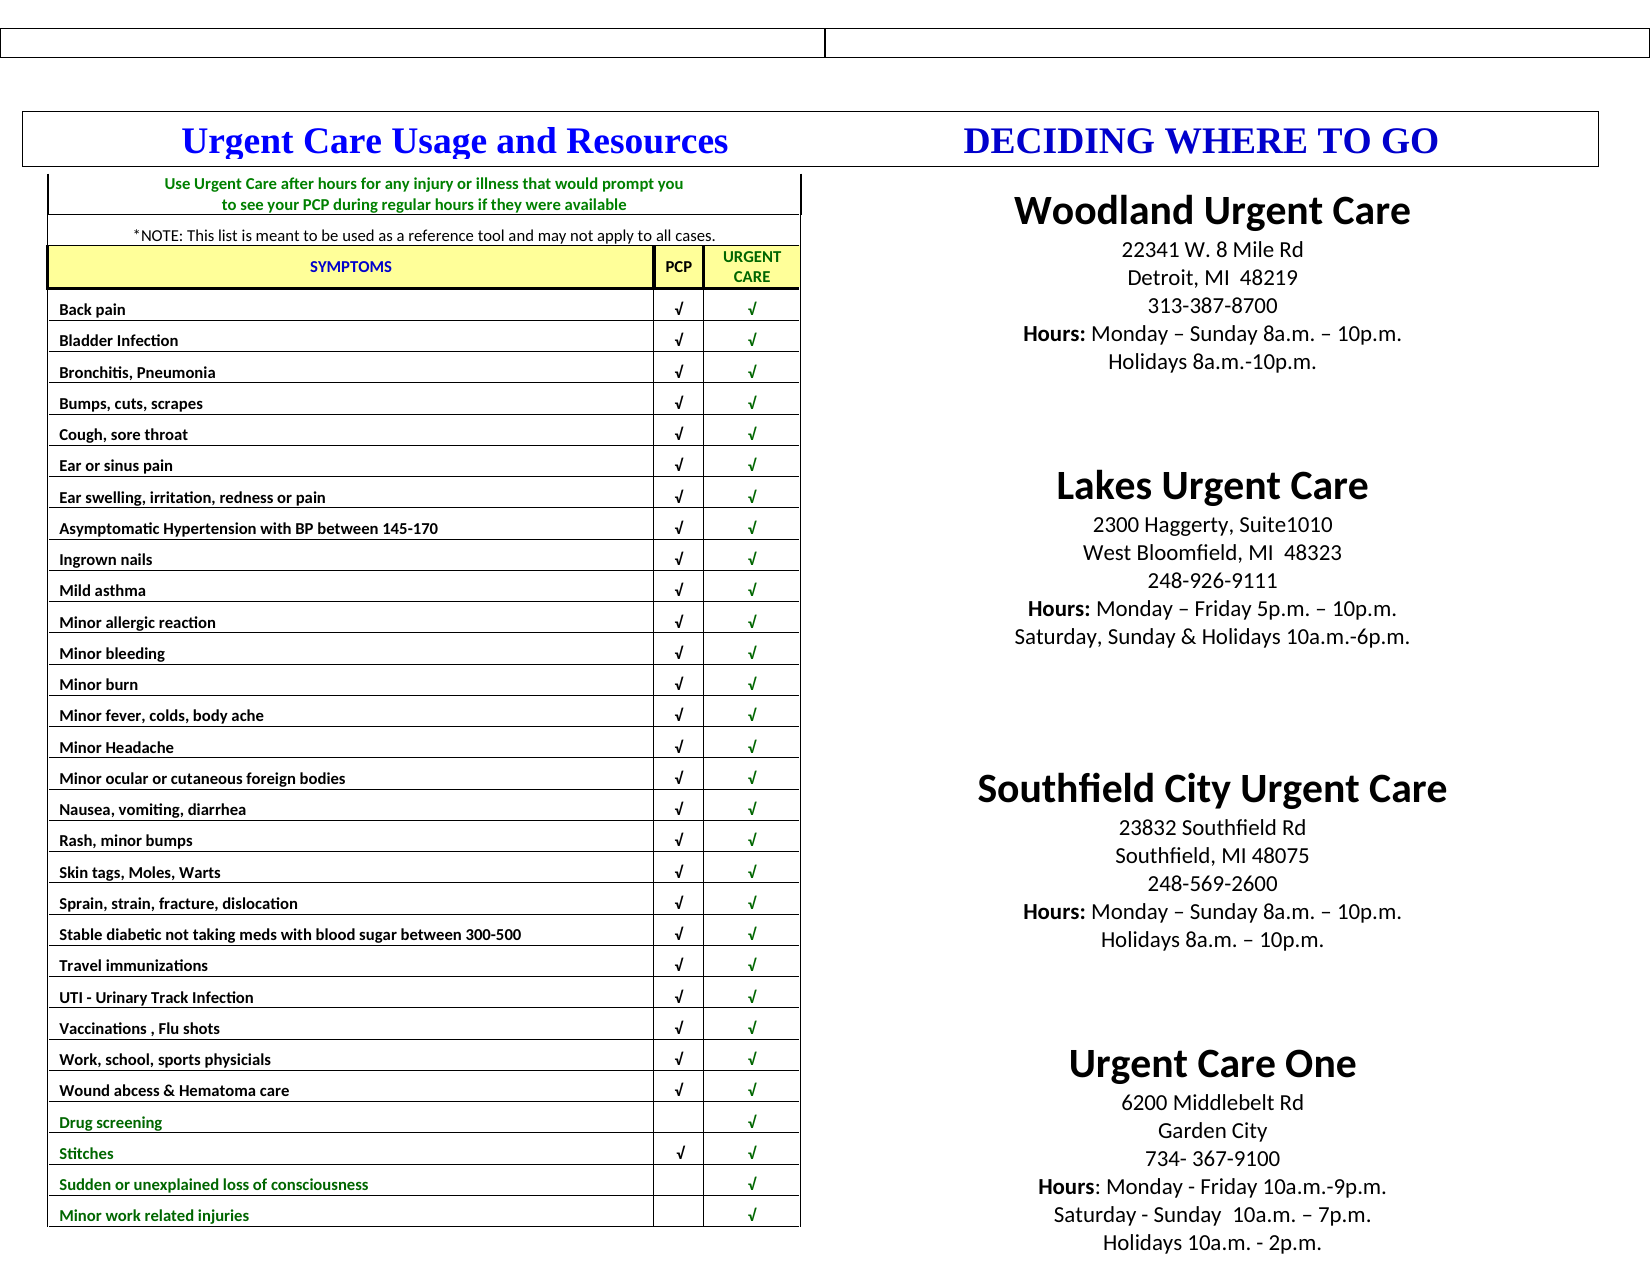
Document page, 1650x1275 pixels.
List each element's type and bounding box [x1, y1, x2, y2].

table_header [826, 29, 1649, 57]
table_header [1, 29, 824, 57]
